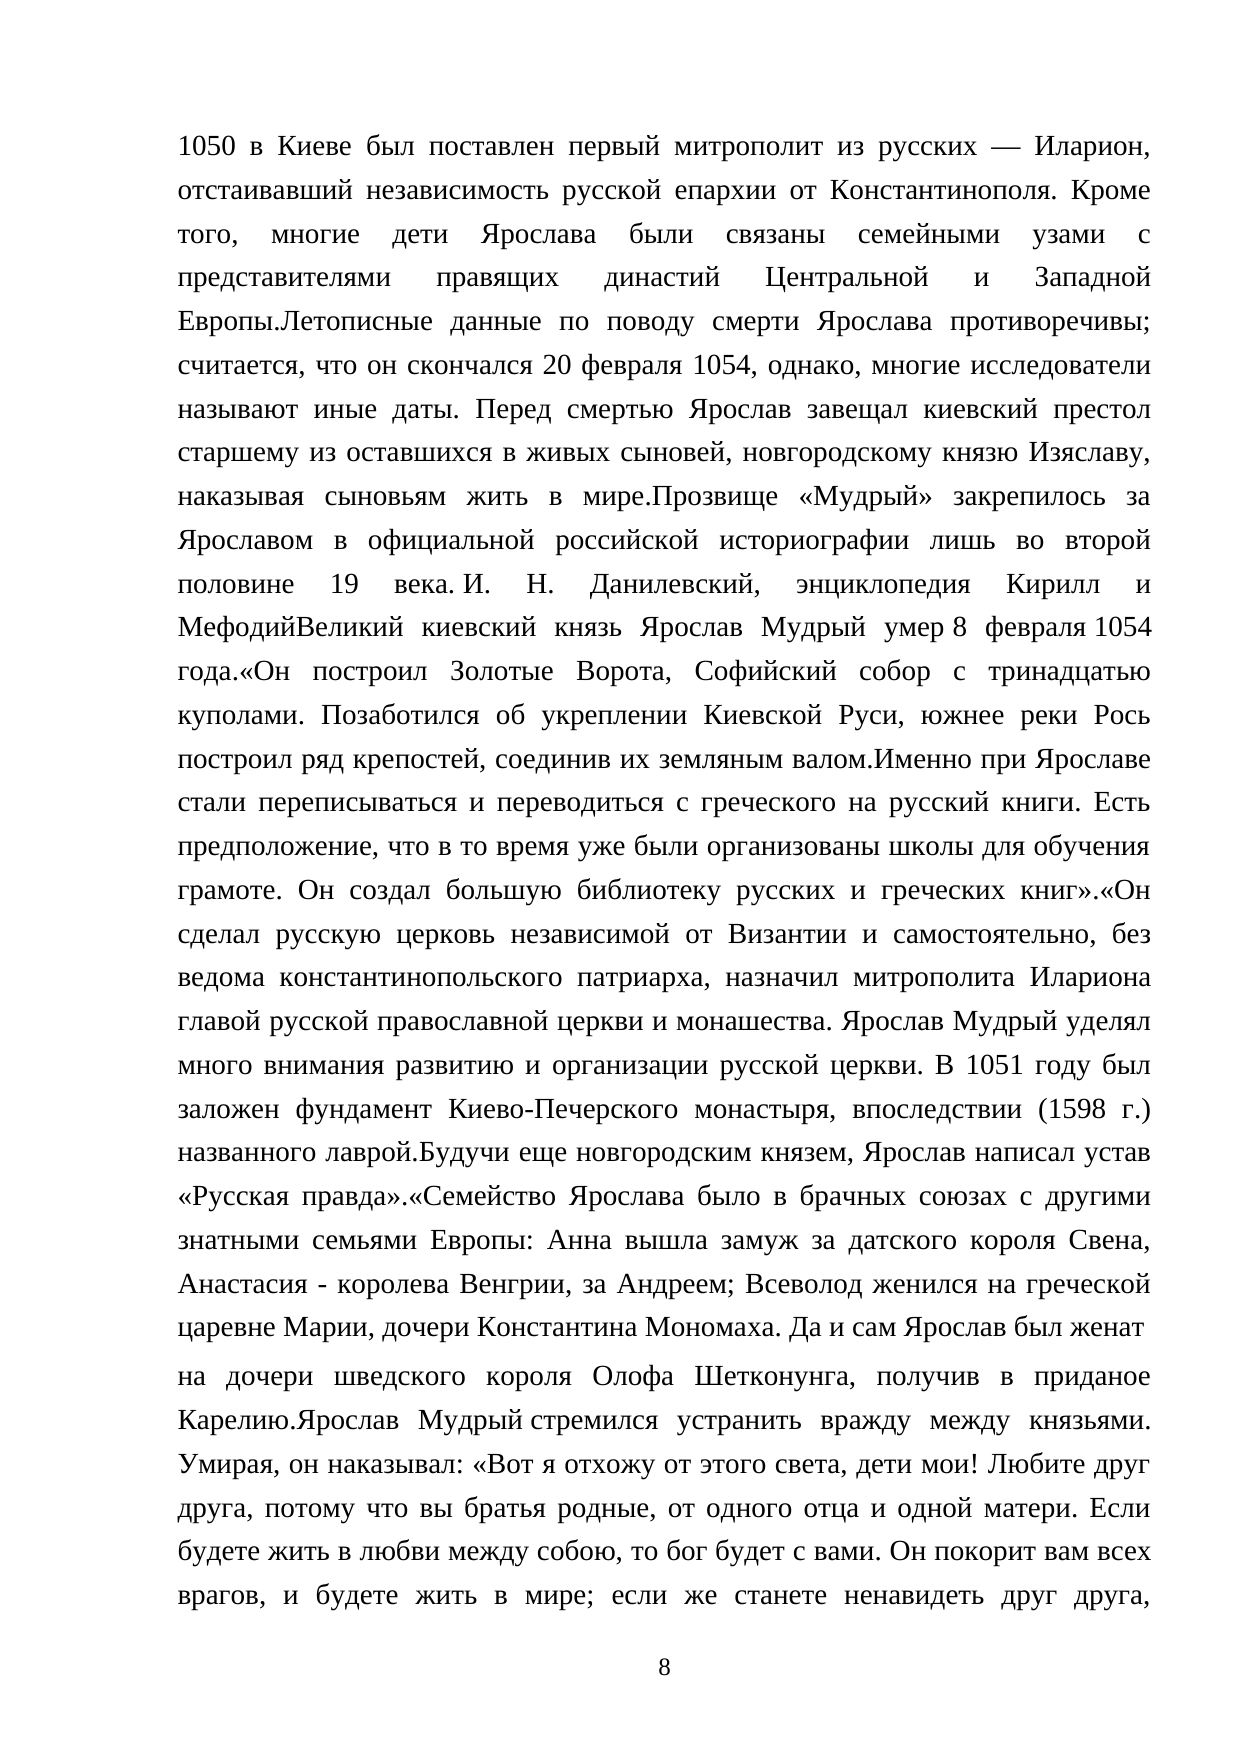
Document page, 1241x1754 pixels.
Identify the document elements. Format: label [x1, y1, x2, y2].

text [177, 118, 1152, 1343]
text [177, 1348, 1152, 1611]
